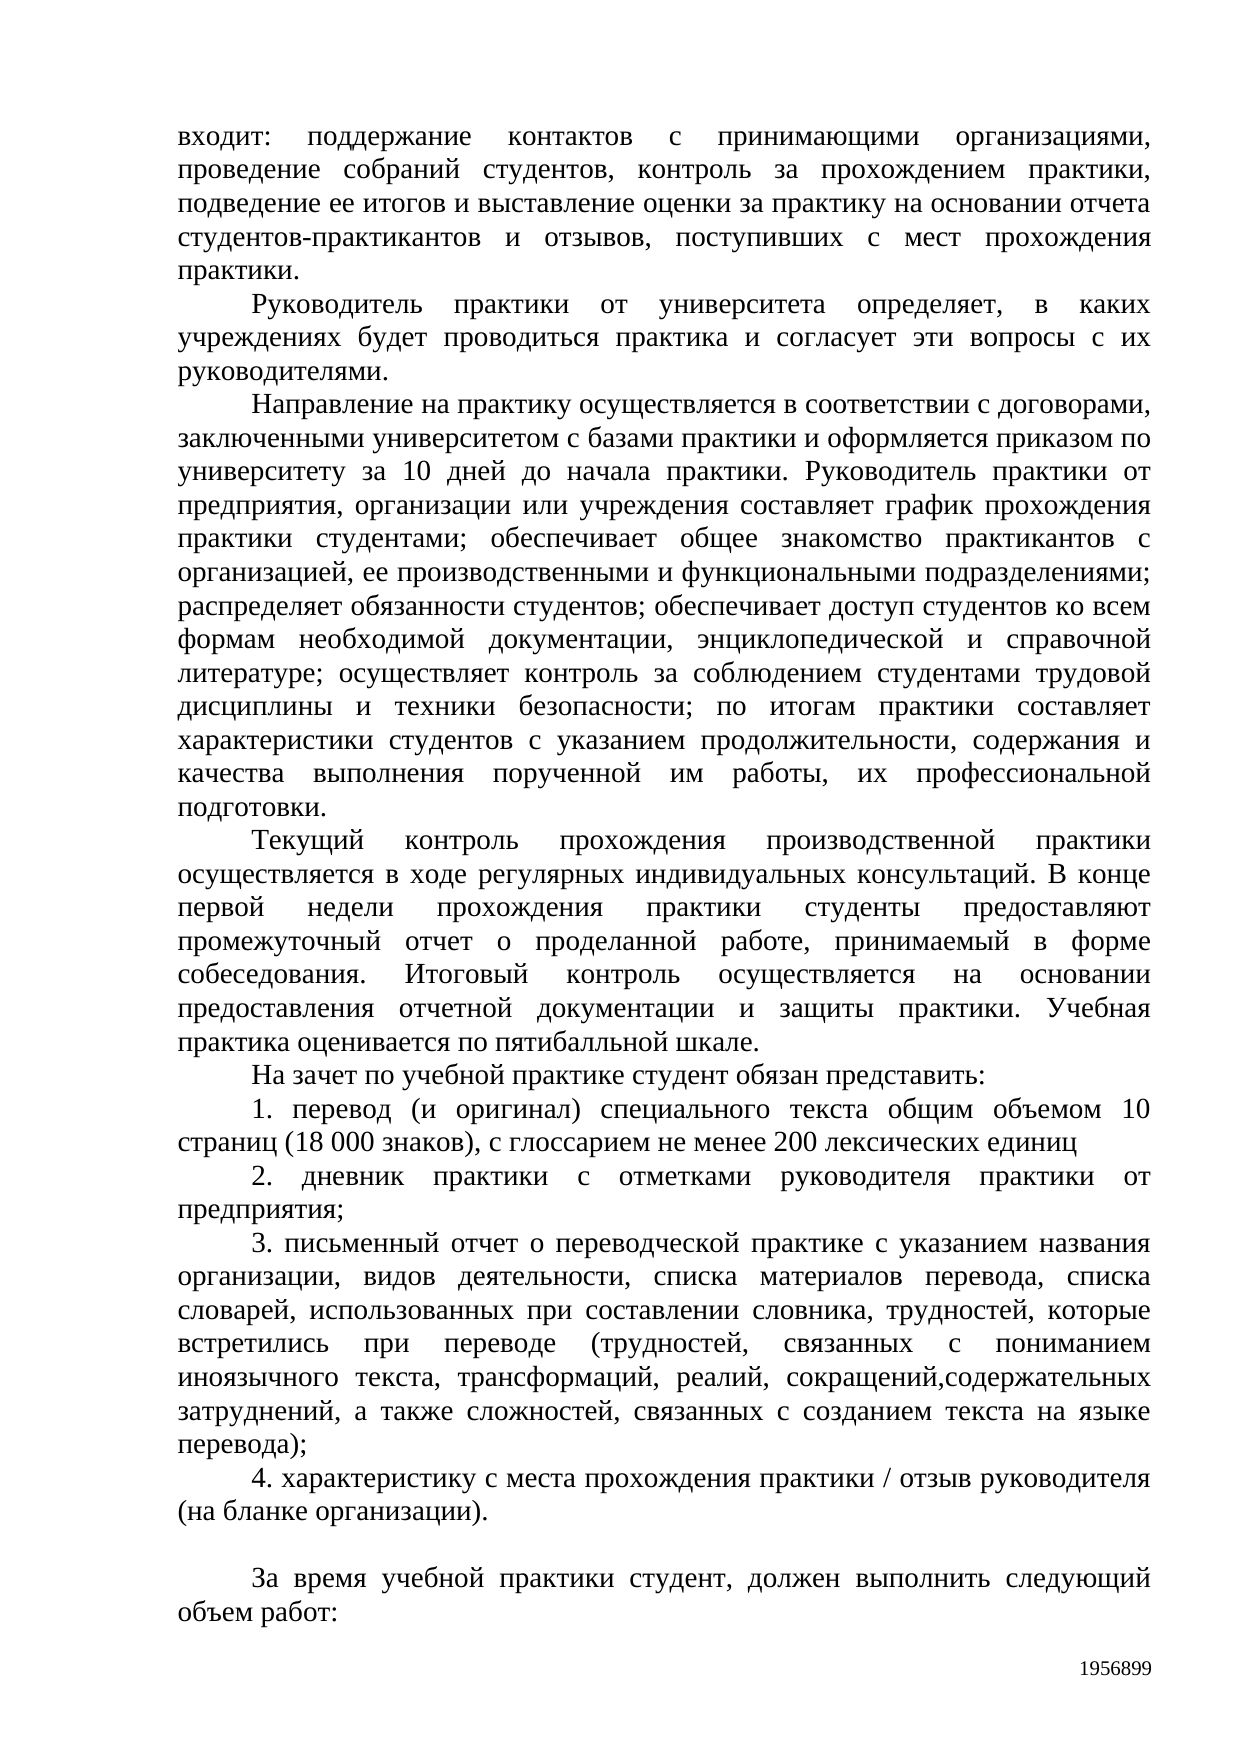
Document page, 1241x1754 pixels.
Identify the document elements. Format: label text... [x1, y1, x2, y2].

text 4. характеристику с места прохождения практики / отзыв руководителя (на бланке организации). [177, 1460, 1152, 1527]
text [177, 118, 1152, 286]
text На зачет по учебной практике студент обязан представить: [177, 1057, 1152, 1091]
text Направление на практику осуществляется в соответствии с договорами, заключенными университетом с базами практики и оформляется приказом по университету за 10 дней до начала практики. Руководитель практики от предприятия, организации или учреждения составляет график прохождения практики студентами; обеспечивает общее знакомство практикантов с организацией, ее производственными и функциональными подразделениями; распределяет обязанности студентов; обеспечивает доступ студентов ко всем формам необходимой документации, энциклопедической и справочной литературе; осуществляет контроль за соблюдением студентами трудовой дисциплины и техники безопасности; по итогам практики составляет характеристики студентов с указанием продолжительности, содержания и качества выполнения порученной им работы, их профессиональной подготовки. [177, 386, 1152, 822]
text Руководитель практики от университета определяет, в каких учреждениях будет проводиться практика и согласует эти вопросы с их руководителями. [177, 286, 1152, 386]
text 2. дневник практики с отметками руководителя практики от предприятия; [177, 1158, 1152, 1225]
text Текущий контроль прохождения производственной практики осуществляется в ходе регулярных индивидуальных консультаций. В конце первой недели прохождения практики студенты предоставляют промежуточный отчет о проделанной работе, принимаемый в форме собеседования. Итоговый контроль осуществляется на основании предоставления отчетной документации и защиты практики. Учебная практика оценивается по пятибалльной шкале. [177, 822, 1152, 1057]
text 3. письменный отчет о переводческой практике с указанием названия организации, видов деятельности, списка материалов перевода, списка словарей, использованных при составлении словника, трудностей, которые встретились при переводе (трудностей, связанных с пониманием иноязычного текста, трансформаций, реалий, сокращений,содержательных затруднений, а также сложностей, связанных с созданием текста на языке перевода); [177, 1225, 1152, 1460]
text За время учебной практики студент, должен выполнить следующий объем работ: [177, 1560, 1152, 1627]
text 1. перевод (и оригинал) специального текста общим объемом 10 страниц (18 000 знаков), с глоссарием не менее 200 лексических единиц [177, 1091, 1152, 1158]
